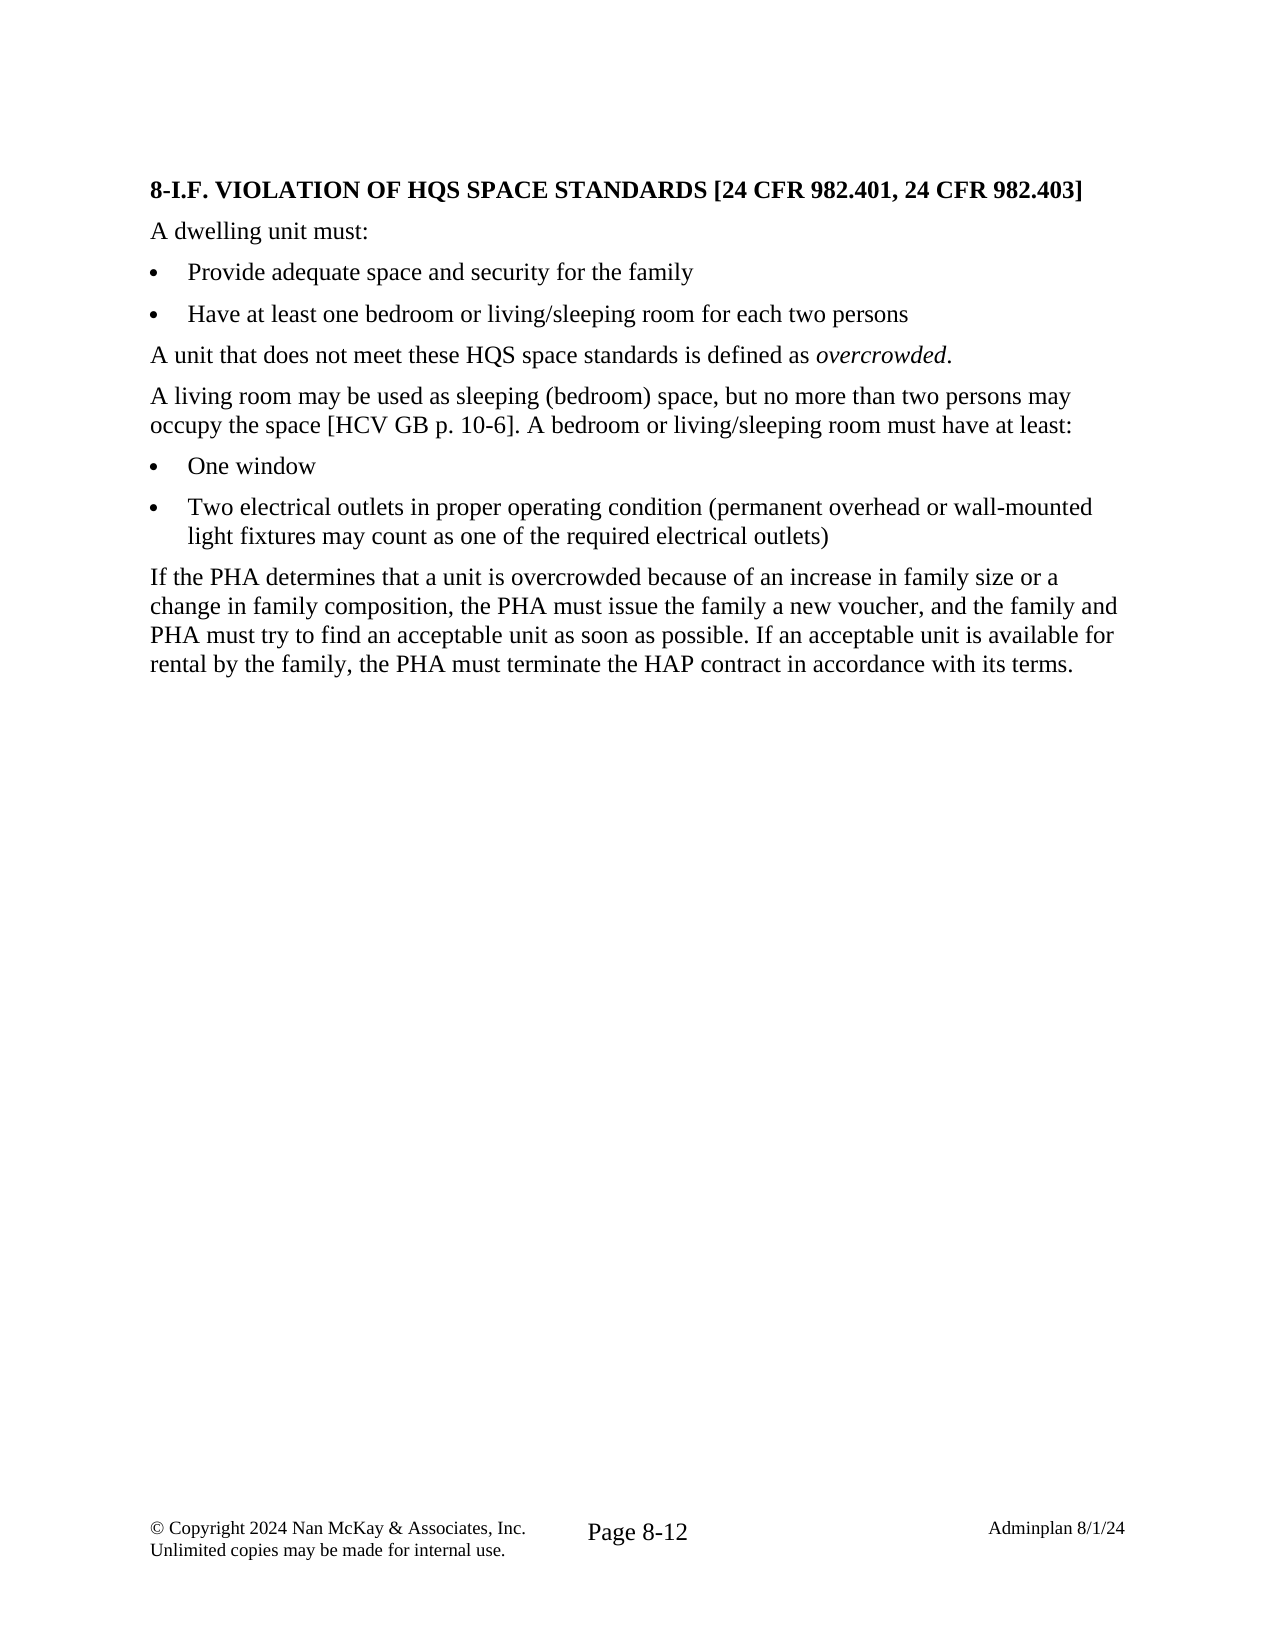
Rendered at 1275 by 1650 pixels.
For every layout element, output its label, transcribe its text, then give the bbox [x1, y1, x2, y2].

text If the PHA determines that a unit is overcrowded because of an increase in family size or a change in family composition, the PHA must issue the family a new voucher, and the family and PHA must try to find an acceptable unit as soon as possible. If an acceptable unit is available for rental by the family, the PHA must terminate the HAP contract in accordance with its terms. [150, 562, 1125, 677]
list One window [150, 451, 1125, 480]
text A unit that does not meet these HQS space standards is defined as overcrowded. [150, 340, 1125, 369]
list Two electrical outlets in proper operating condition (permanent overhead or wall-mounted light fixtures may count as one of the required electrical outlets) [150, 492, 1125, 550]
text 8-I.F. VIOLATION OF HQS SPACE STANDARDS [24 CFR 982.401, 24 CFR 982.403] [150, 175, 1125, 204]
text A dwelling unit must: [150, 216, 1125, 245]
text A living room may be used as sleeping (bedroom) space, but no more than two persons may occupy the space [HCV GB p. 10-6]. A bedroom or living/sleeping room must have at least: [150, 381, 1125, 439]
list Have at least one bedroom or living/sleeping room for each two persons [150, 299, 1125, 327]
list Provide adequate space and security for the family [150, 257, 1125, 286]
